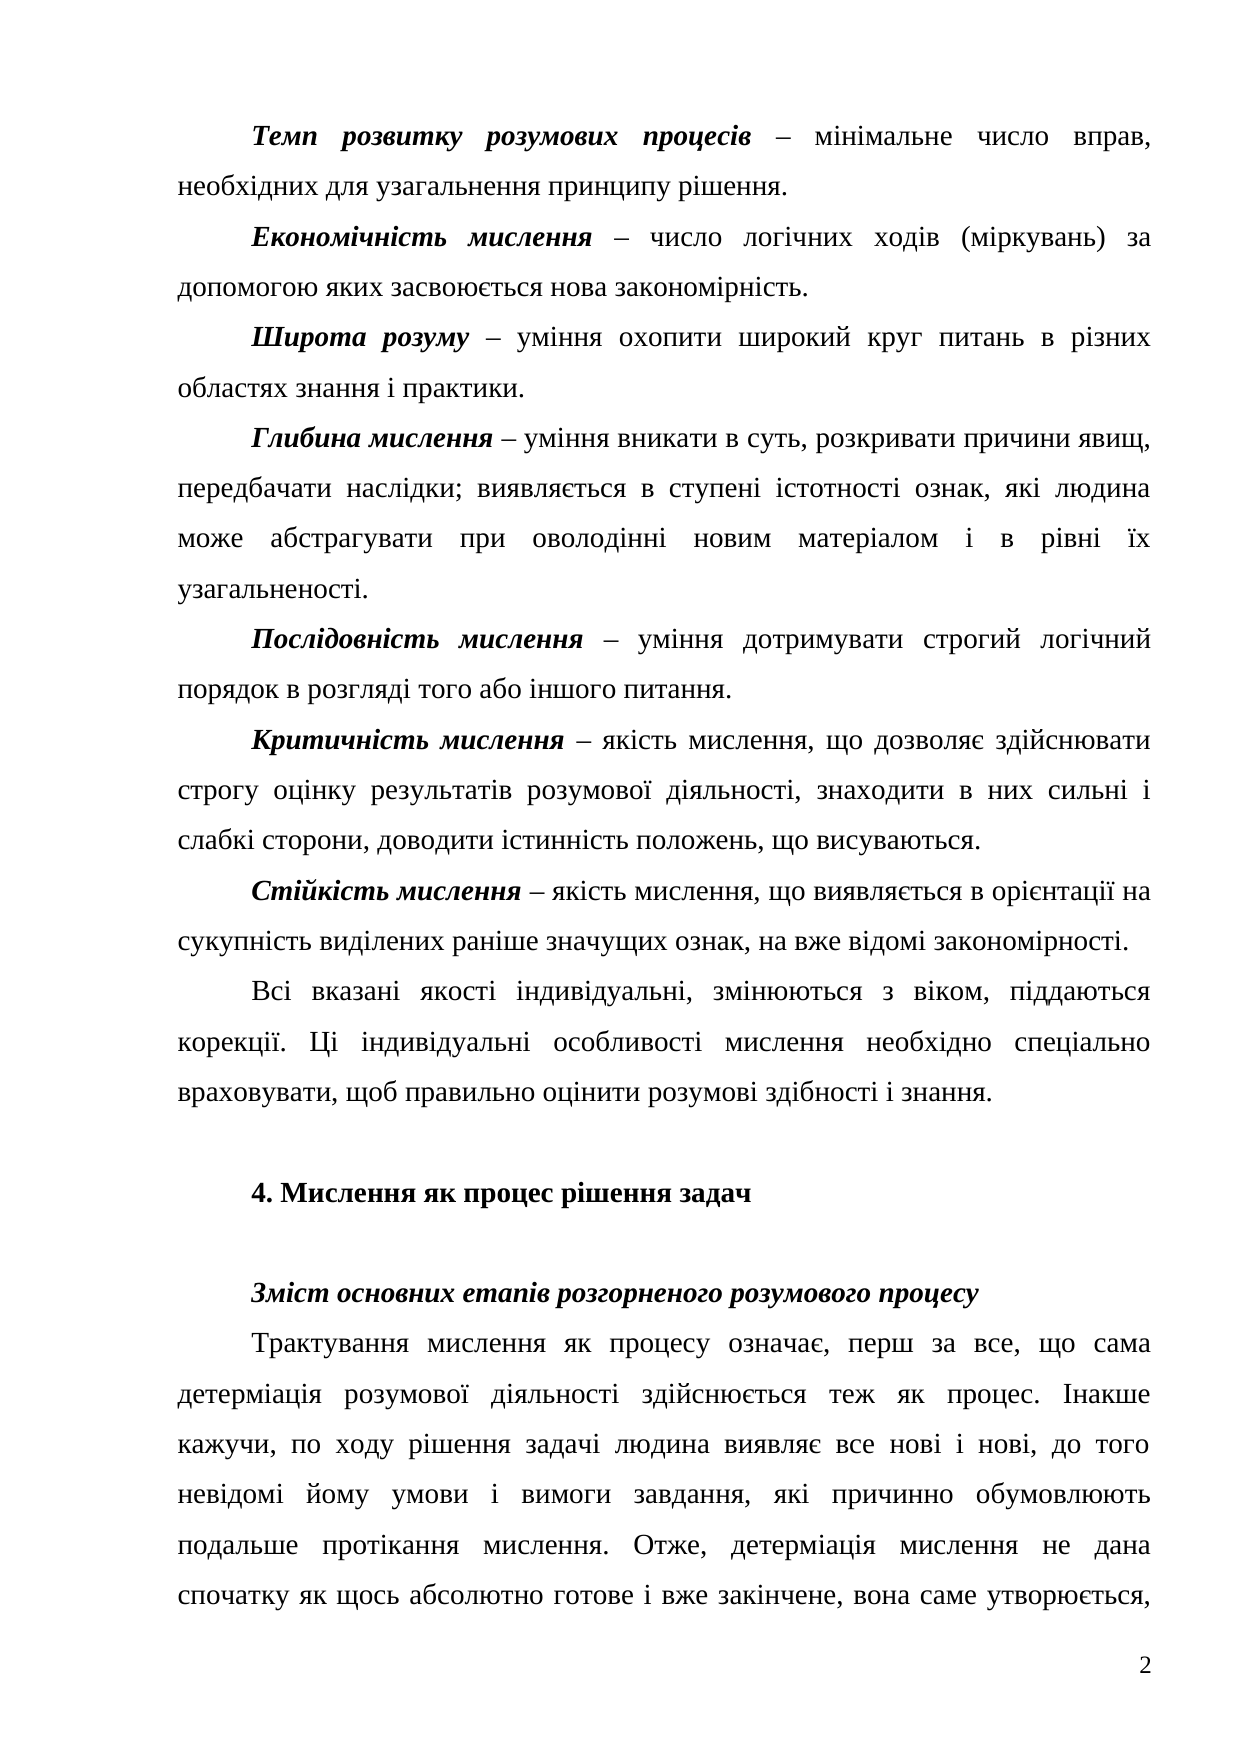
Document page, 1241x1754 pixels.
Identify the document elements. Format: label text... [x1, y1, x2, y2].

text Всі вказані якості індивідуальні, змінюються з віком, піддаються корекції. Ці індивідуальні особливості мислення необхідно спеціально враховувати, щоб правильно оцінити розумові здібності і знання. [177, 973, 1152, 1108]
subtitle Зміст основних етапів розгорненого розумового процесу [177, 1275, 1152, 1309]
text Економічність мислення – число логічних ходів (міркувань) за допомогою яких засвоюється нова закономірність. [177, 219, 1152, 303]
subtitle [177, 1326, 1152, 1611]
text Послідовність мислення – уміння дотримувати строгий логічний порядок в розгляді того або іншого питання. [177, 621, 1152, 705]
subtitle 4. Мислення як процес рішення задач [177, 1175, 1152, 1208]
text Глибина мислення – уміння вникати в суть, розкривати причини явищ, передбачати наслідки; виявляється в ступені істотності ознак, які людина може абстрагувати при оволодінні новим матеріалом і в рівні їх узагальненості. [177, 420, 1152, 604]
text Широта розуму – уміння охопити широкий круг питань в різних областях знання і практики. [177, 319, 1152, 403]
text Темп розвитку розумових процесів – мінімальне число вправ, необхідних для узагальнення принципу рішення. [177, 118, 1152, 202]
text Критичність мислення – якість мислення, що дозволяє здійснювати строгу оцінку результатів розумової діяльності, знаходити в них сильні і слабкі сторони, доводити істинність положень, що висуваються. [177, 722, 1152, 856]
text Стійкість мислення – якість мислення, що виявляється в орієнтації на сукупність виділених раніше значущих ознак, на вже відомі закономірності. [177, 873, 1152, 957]
